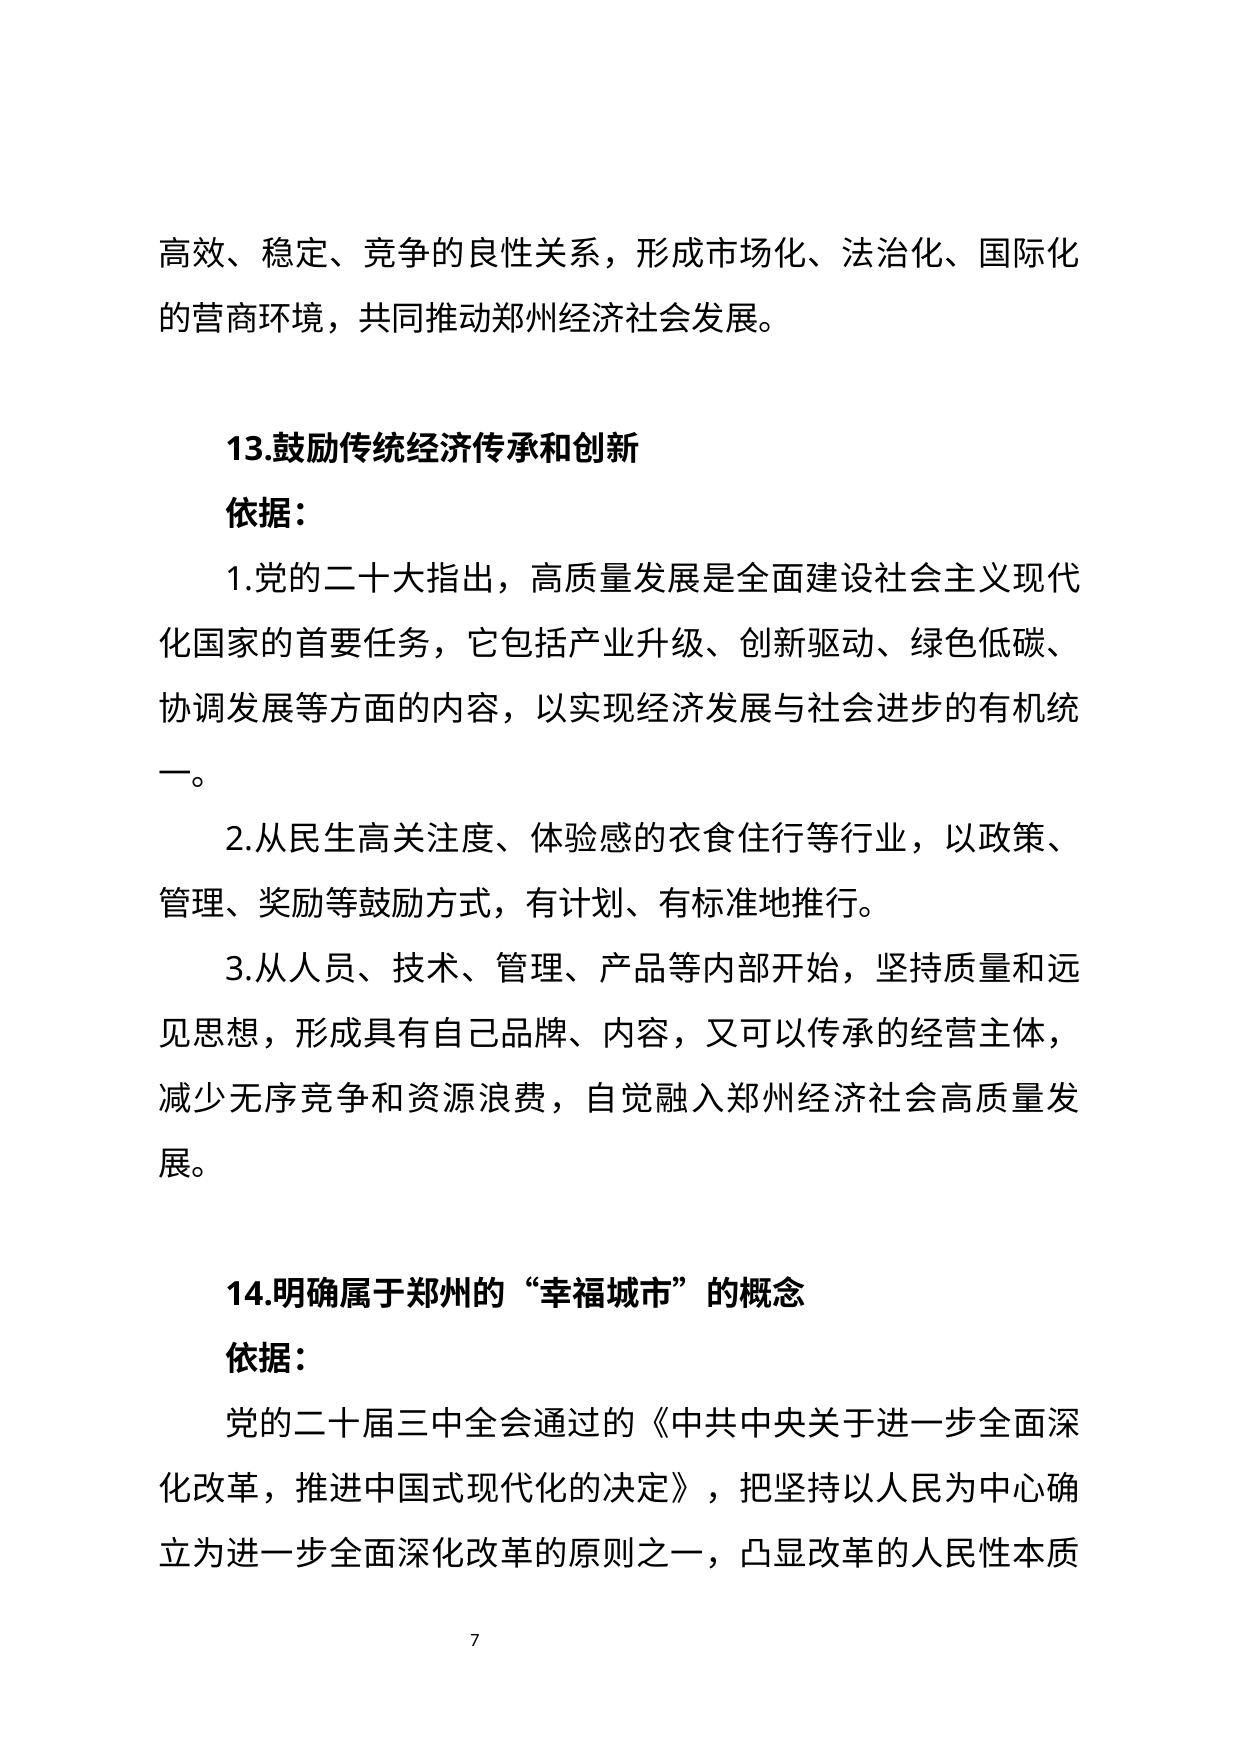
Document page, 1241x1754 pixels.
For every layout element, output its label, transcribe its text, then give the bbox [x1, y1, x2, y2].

text 依据： [158, 478, 1082, 543]
text 依据： [158, 1323, 1082, 1388]
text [158, 1388, 1082, 1583]
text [158, 218, 1082, 348]
text 3.从人员、技术、管理、产品等内部开始，坚持质量和远见思想，形成具有自己品牌、内容，又可以传承的经营主体，减少无序竞争和资源浪费，自觉融入郑州经济社会高质量发展。 [158, 933, 1082, 1193]
text 1.党的二十大指出，高质量发展是全面建设社会主义现代化国家的首要任务，它包括产业升级、创新驱动、绿色低碳、协调发展等方面的内容，以实现经济发展与社会进步的有机统一。 [158, 543, 1082, 803]
text 14.明确属于郑州的“幸福城市”的概念 [158, 1258, 1082, 1323]
text 13.鼓励传统经济传承和创新 [158, 413, 1082, 478]
text 2.从民生高关注度、体验感的衣食住行等行业，以政策、管理、奖励等鼓励方式，有计划、有标准地推行。 [158, 803, 1082, 933]
